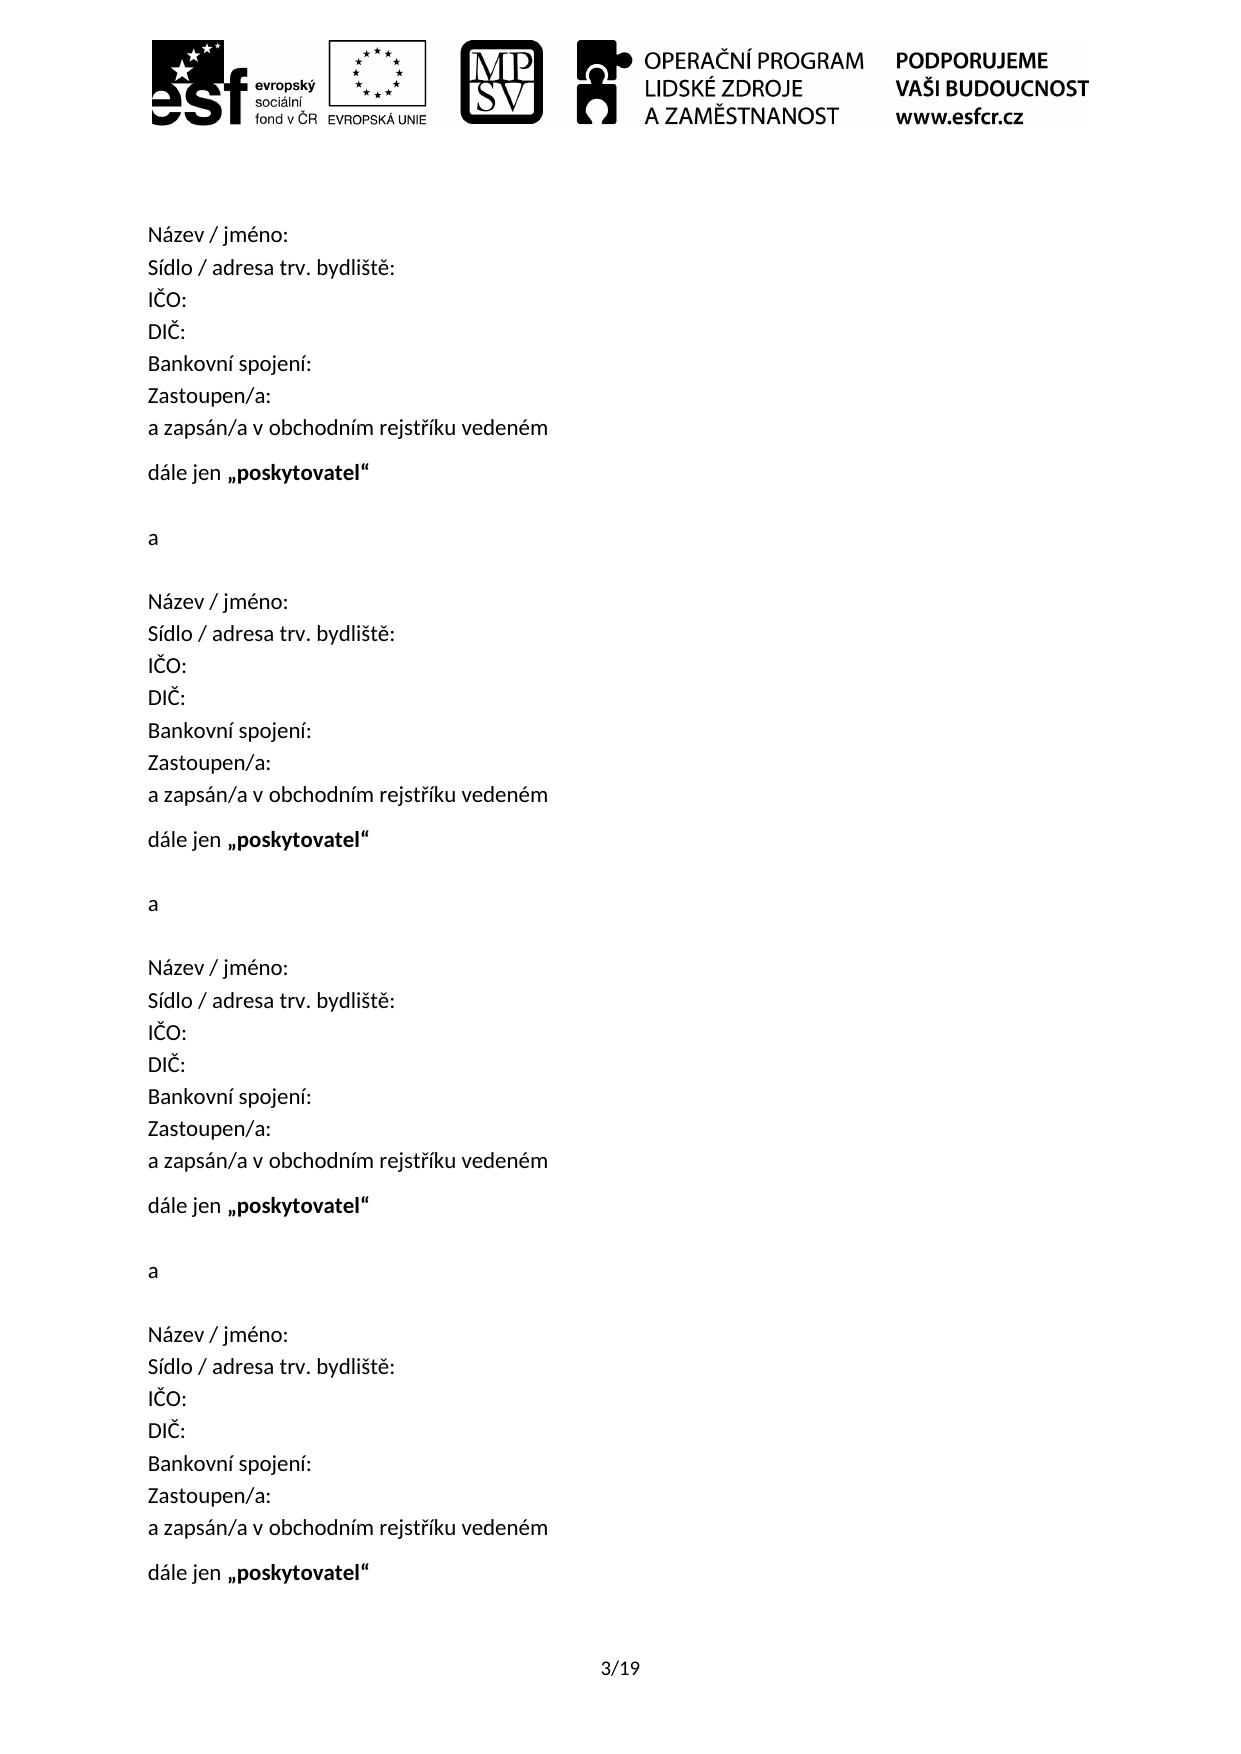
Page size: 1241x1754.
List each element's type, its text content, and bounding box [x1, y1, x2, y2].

text Bankovní spojení: [148, 349, 1092, 377]
text dále jen „poskytovatel“ [148, 825, 1092, 853]
text Bankovní spojení: [148, 1449, 1092, 1477]
text IČO: [148, 1384, 1092, 1412]
text IČO: [148, 651, 1092, 679]
text a zapsán/a v obchodním rejstříku vedeném [148, 780, 1092, 808]
text Bankovní spojení: [148, 1082, 1092, 1110]
text a [148, 1256, 1092, 1284]
text Zastoupen/a: [148, 1481, 1092, 1509]
text Sídlo / adresa trv. bydliště: [148, 986, 1092, 1014]
text Sídlo / adresa trv. bydliště: [148, 1352, 1092, 1380]
text DIČ: [148, 683, 1092, 712]
text a zapsán/a v obchodním rejstříku vedeném [148, 1147, 1092, 1175]
text Bankovní spojení: [148, 716, 1092, 744]
text a [148, 523, 1092, 551]
text Název / jméno: [148, 587, 1092, 615]
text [148, 413, 1092, 442]
text Zastoupen/a: [148, 381, 1092, 409]
text dále jen „poskytovatel“ [148, 1558, 1092, 1586]
text Název / jméno: [148, 1320, 1092, 1348]
text a [148, 889, 1092, 917]
text DIČ: [148, 317, 1092, 345]
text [148, 1513, 1092, 1541]
text Zastoupen/a: [148, 748, 1092, 776]
text DIČ: [148, 1050, 1092, 1078]
text IČO: [148, 1018, 1092, 1046]
text dále jen „poskytovatel“ [148, 458, 1092, 486]
text IČO: [148, 285, 1092, 313]
text Název / jméno: [148, 953, 1092, 982]
text Název / jméno: [148, 220, 1092, 248]
text dále jen „poskytovatel“ [148, 1191, 1092, 1219]
picture [152, 40, 1089, 130]
text Sídlo / adresa trv. bydliště: [148, 619, 1092, 647]
text Sídlo / adresa trv. bydliště: [148, 253, 1092, 281]
text DIČ: [148, 1417, 1092, 1445]
text Zastoupen/a: [148, 1114, 1092, 1142]
